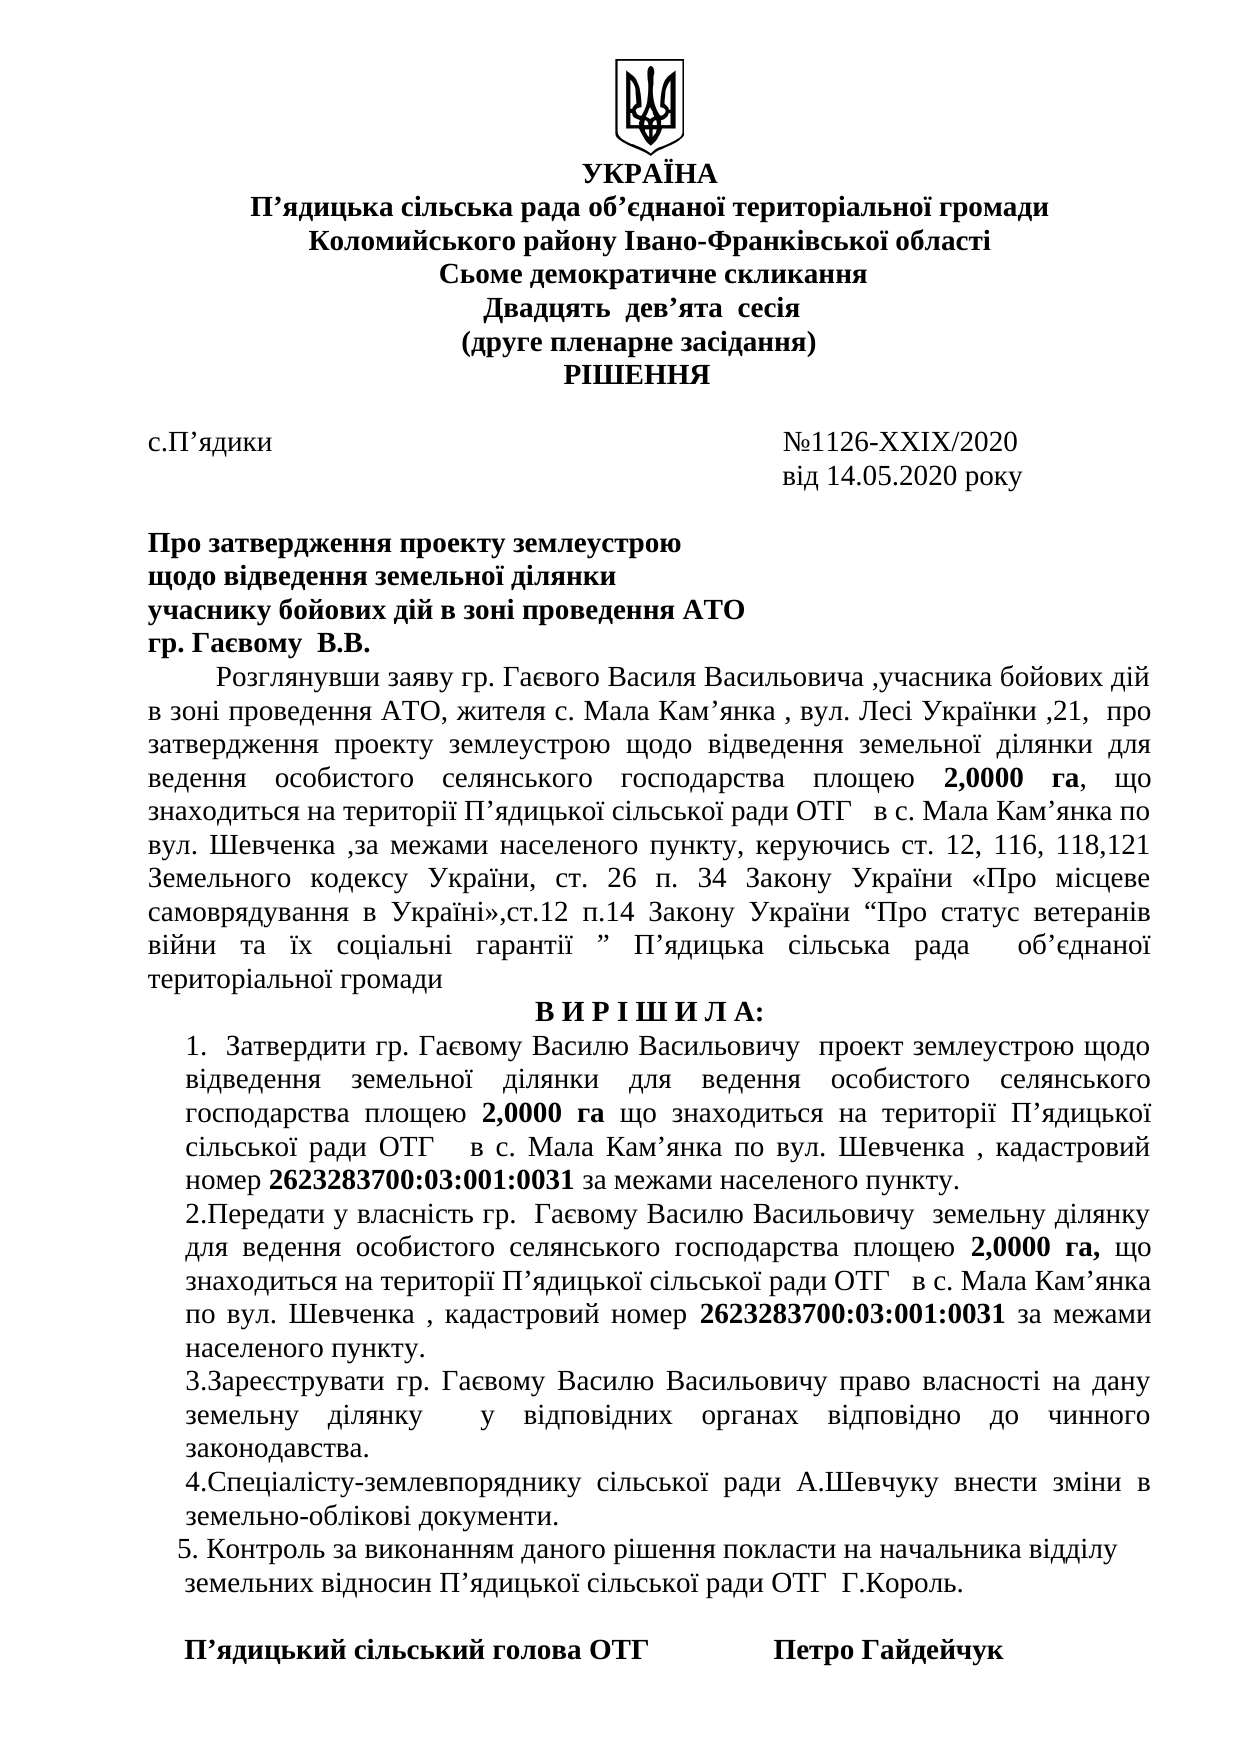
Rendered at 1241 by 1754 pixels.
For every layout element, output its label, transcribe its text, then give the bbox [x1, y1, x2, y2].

text 2.Передати у власність гр. Гаєвому Василю Васильовичу земельну ділянку для ведення особистого селянського господарства площею 2,0000 га, що знаходиться на території П’ядицької сільської ради ОТГ в с. Мала Кам’янка по вул. Шевченка , кадастровий номер 2623283700:03:001:0031 за межами населеного пункту. [185, 1196, 1152, 1363]
picture [615, 59, 684, 156]
text 4.Спеціалісту-землевпоряднику сільської ради А.Шевчуку внести зміни в земельно-облікові документи. [185, 1464, 1152, 1531]
text щодо відведення земельної ділянки [148, 558, 1152, 592]
text (друге пленарне засідання) [148, 324, 1152, 357]
text РІШЕННЯ [148, 357, 1152, 391]
text с.П’ядики №1126-XXIX/2020 [148, 424, 1152, 458]
text В И Р І Ш И Л А: [148, 994, 1152, 1028]
text від 14.05.2020 року [148, 458, 1152, 491]
text УКРАЇНА П’ядицька сільська рада об’єднаної територіальної громади Коломийського району Івано-Франківської області [148, 59, 1152, 257]
text гр. Гаєвому В.В. [148, 626, 1152, 659]
text учаснику бойових дій в зоні проведення АТО [148, 592, 1152, 626]
text 3.Зареєструвати гр. Гаєвому Василю Васильовичу право власності на дану земельну ділянку у відповідних органах відповідно до чинного законодавства. [185, 1363, 1152, 1464]
text 1. Затвердити гр. Гаєвому Василю Васильовичу проект землеустрою щодо відведення земельної ділянки для ведення особистого селянського господарства площею 2,0000 га що знаходиться на території П’ядицької сільської ради ОТГ в с. Мала Кам’янка по вул. Шевченка , кадастровий номер 2623283700:03:001:0031 за межами населеного пункту. [185, 1028, 1152, 1196]
text Розглянувши заяву гр. Гаєвого Василя Васильовича ,учасника бойових дій в зоні проведення АТО, жителя с. Мала Кам’янка , вул. Лесі Українки ,21, про затвердження проекту землеустрою щодо відведення земельної ділянки для ведення особистого селянського господарства площею 2,0000 га, що знаходиться на території П’ядицької сільської ради ОТГ в с. Мала Кам’янка по вул. Шевченка ,за межами населеного пункту, керуючись ст. 12, 116, 118,121 Земельного кодексу України, ст. 26 п. 34 Закону України «Про місцеве самоврядування в Україні»,ст.12 п.14 Закону України “Про статус ветеранів війни та їх соціальні гарантії ” П’ядицька сільська рада об’єднаної територіальної громади [148, 659, 1152, 994]
text Двадцять дев’ята сесія [148, 290, 1152, 324]
text земельних відносин П’ядицької сільської ради ОТГ Г.Король. [148, 1565, 1152, 1598]
text 5. Контроль за виконанням даного рішення покласти на начальника відділу [148, 1531, 1152, 1565]
text Сьоме демократичне скликання [148, 257, 1152, 290]
text П’ядицький сільський голова ОТГ Петро Гайдейчук [148, 1632, 1152, 1665]
text Про затвердження проекту землеустрою [148, 525, 1152, 558]
